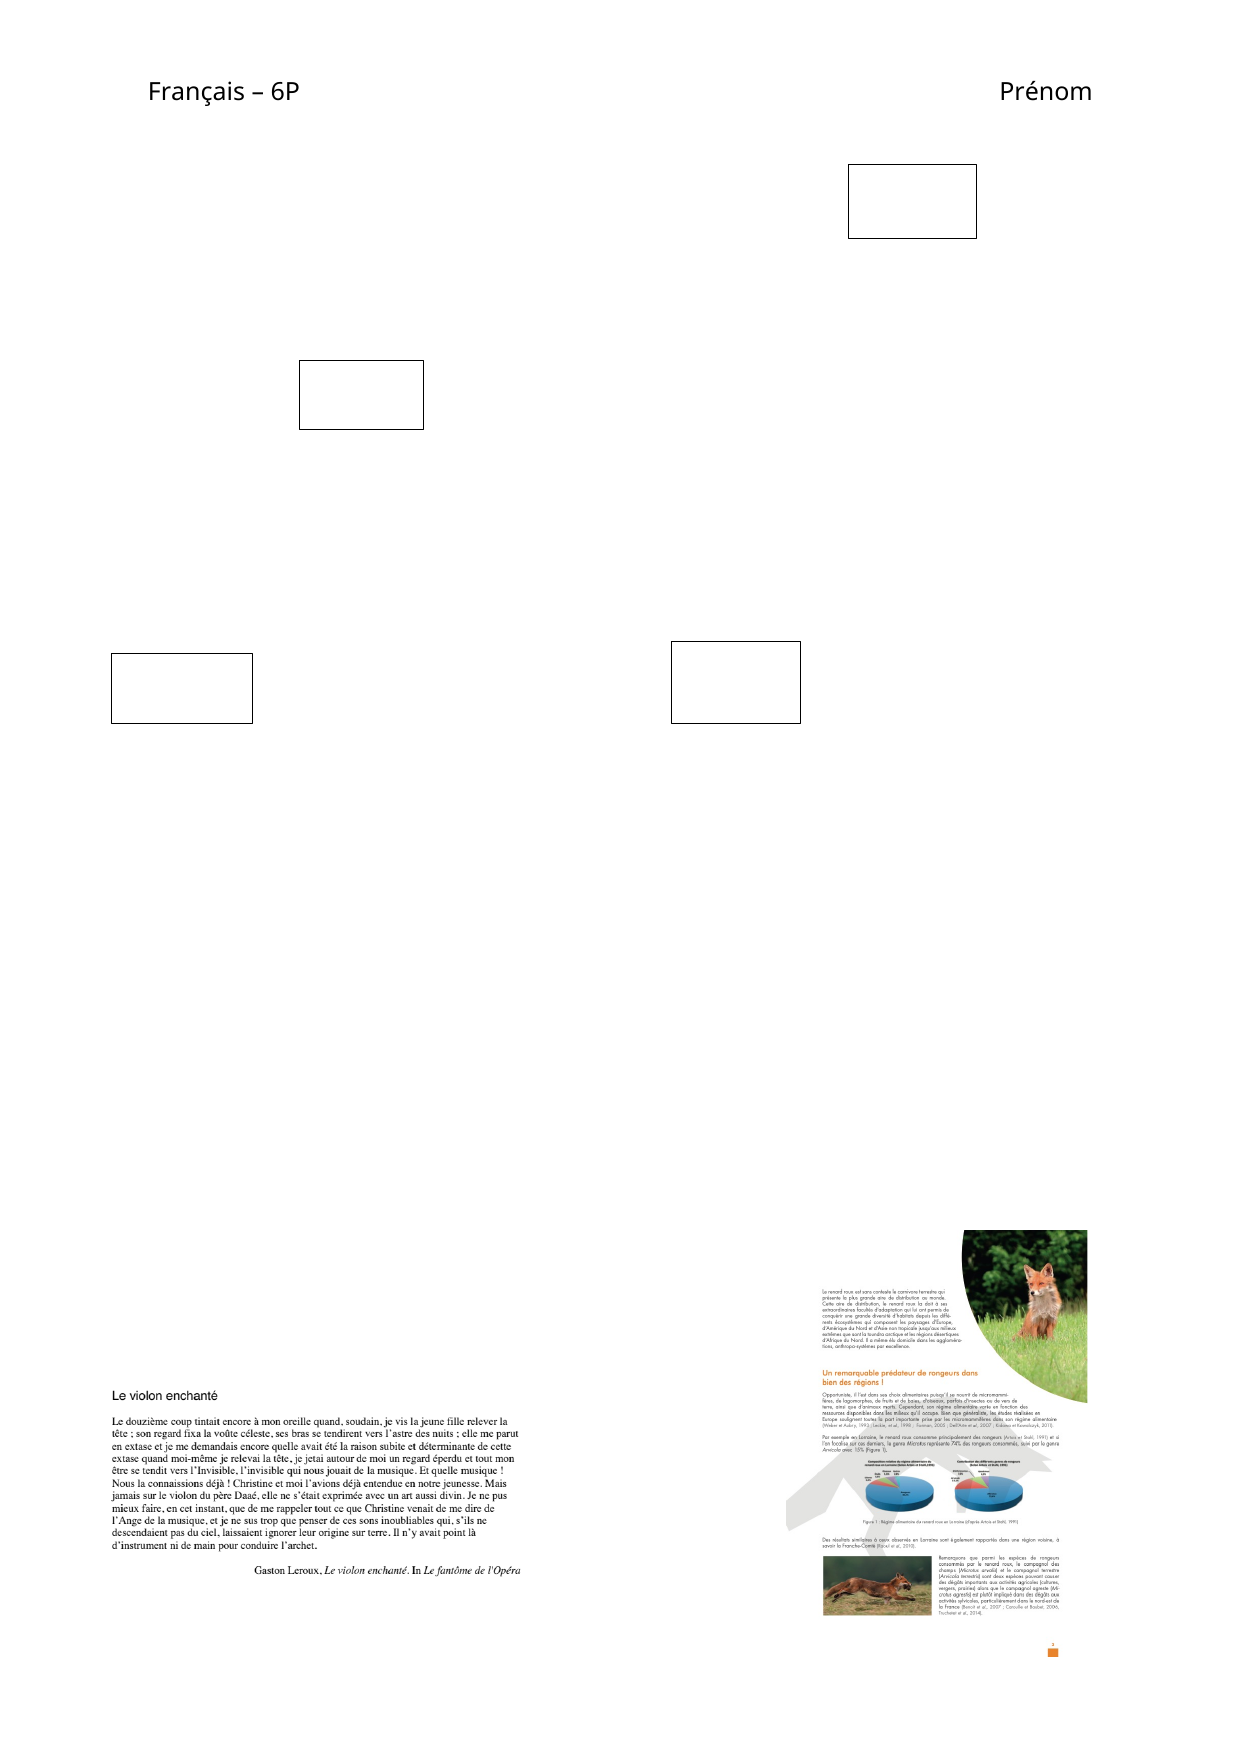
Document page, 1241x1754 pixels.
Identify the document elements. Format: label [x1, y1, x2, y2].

picture [786, 1230, 1088, 1657]
